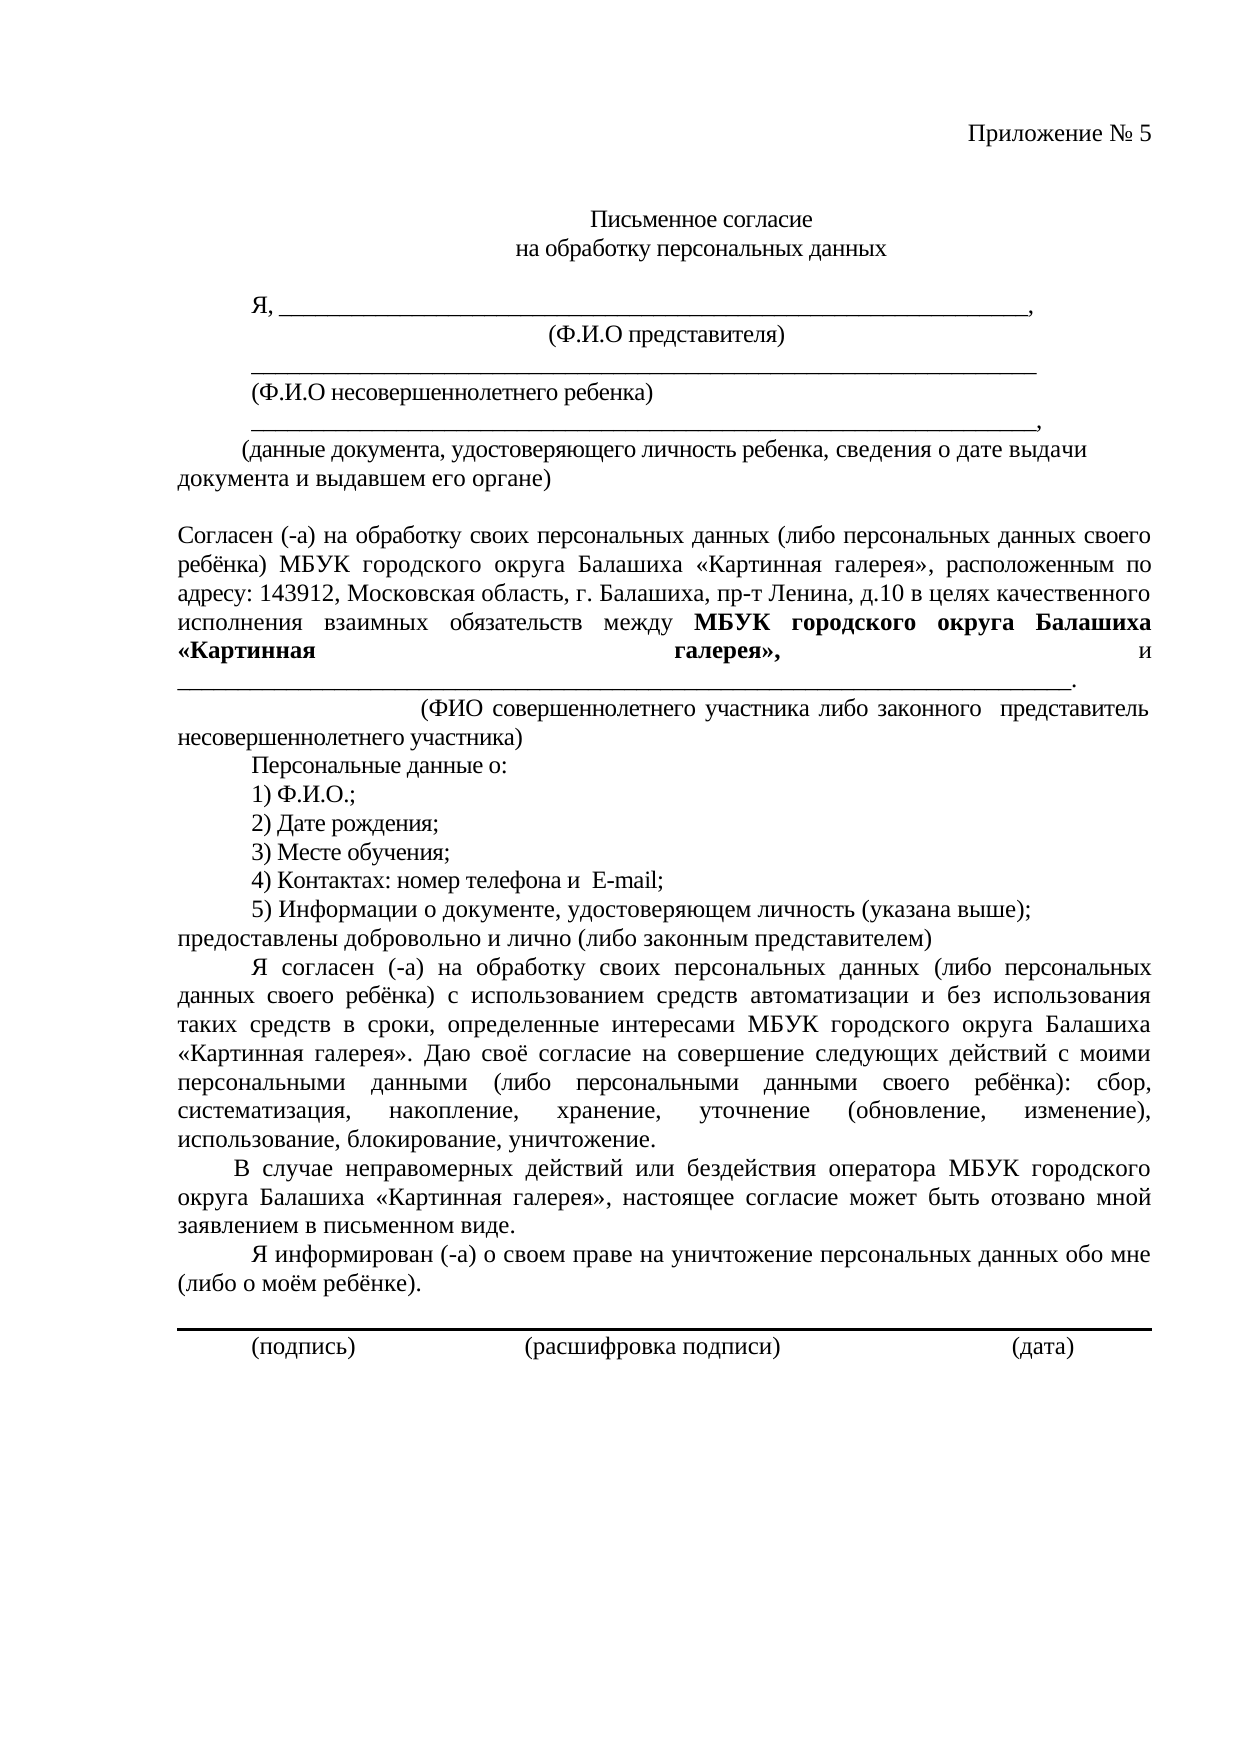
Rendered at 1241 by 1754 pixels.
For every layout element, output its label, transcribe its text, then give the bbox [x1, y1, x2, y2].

text Письменное согласие [177, 204, 1152, 233]
text на обработку персональных данных [177, 233, 1152, 262]
text (ФИО совершеннолетнего участника либо законного представитель несовершеннолетнего участника) [177, 693, 1152, 751]
text (данные документа, удостоверяющего личность ребенка, сведения о дате выдачи документа и выдавшем его органе) [177, 434, 1152, 492]
text _________________________________________________________________ [177, 348, 1152, 377]
text Я, ______________________________________________________________, [177, 291, 1152, 319]
text 1) Ф.И.О.; [251, 779, 1152, 808]
text предоставлены добровольно и лично (либо законным представителем) [177, 923, 1152, 952]
text Персональные данные о: [177, 751, 1152, 779]
text 4) Контактах: номер телефона и E-mail; [177, 866, 1152, 894]
text (подпись) (расшифровка подписи) (дата) [177, 1331, 1152, 1359]
text Согласен (-а) на обработку своих персональных данных (либо персональных данных своего ребёнка) МБУК городского округа Балашиха «Картинная галерея», расположенным по адресу: 143912, Московская область, г. Балашиха, пр-т Ленина, д.10 в целях качественного исполнения взаимных обязательств между МБУК городского округа Балашиха «Картинная галерея», и __________________________________________________________________________. [177, 521, 1152, 693]
text Я информирован (-а) о своем праве на уничтожение персональных данных обо мне (либо о моём ребёнке). [177, 1239, 1152, 1297]
text 5) Информации о документе, удостоверяющем личность (указана выше); [177, 894, 1152, 923]
text Приложение № 5 [177, 118, 1152, 147]
text В случае неправомерных действий или бездействия оператора МБУК городского округа Балашиха «Картинная галерея», настоящее согласие может быть отозвано мной заявлением в письменном виде. [177, 1153, 1152, 1239]
text (Ф.И.О представителя) [177, 319, 1152, 348]
text (Ф.И.О несовершеннолетнего ребенка) _________________________________________________________________, [251, 377, 1152, 434]
text 2) Дате рождения; [177, 808, 1152, 837]
text 3) Месте обучения; [177, 837, 1152, 866]
text Я согласен (-а) на обработку своих персональных данных (либо персональных данных своего ребёнка) с использованием средств автоматизации и без использования таких средств в сроки, определенные интересами МБУК городского округа Балашиха «Картинная галерея». Даю своё согласие на совершение следующих действий с моими персональными данными (либо персональными данными своего ребёнка): сбор, систематизация, накопление, хранение, уточнение (обновление, изменение), использование, блокирование, уничтожение. [177, 952, 1152, 1153]
